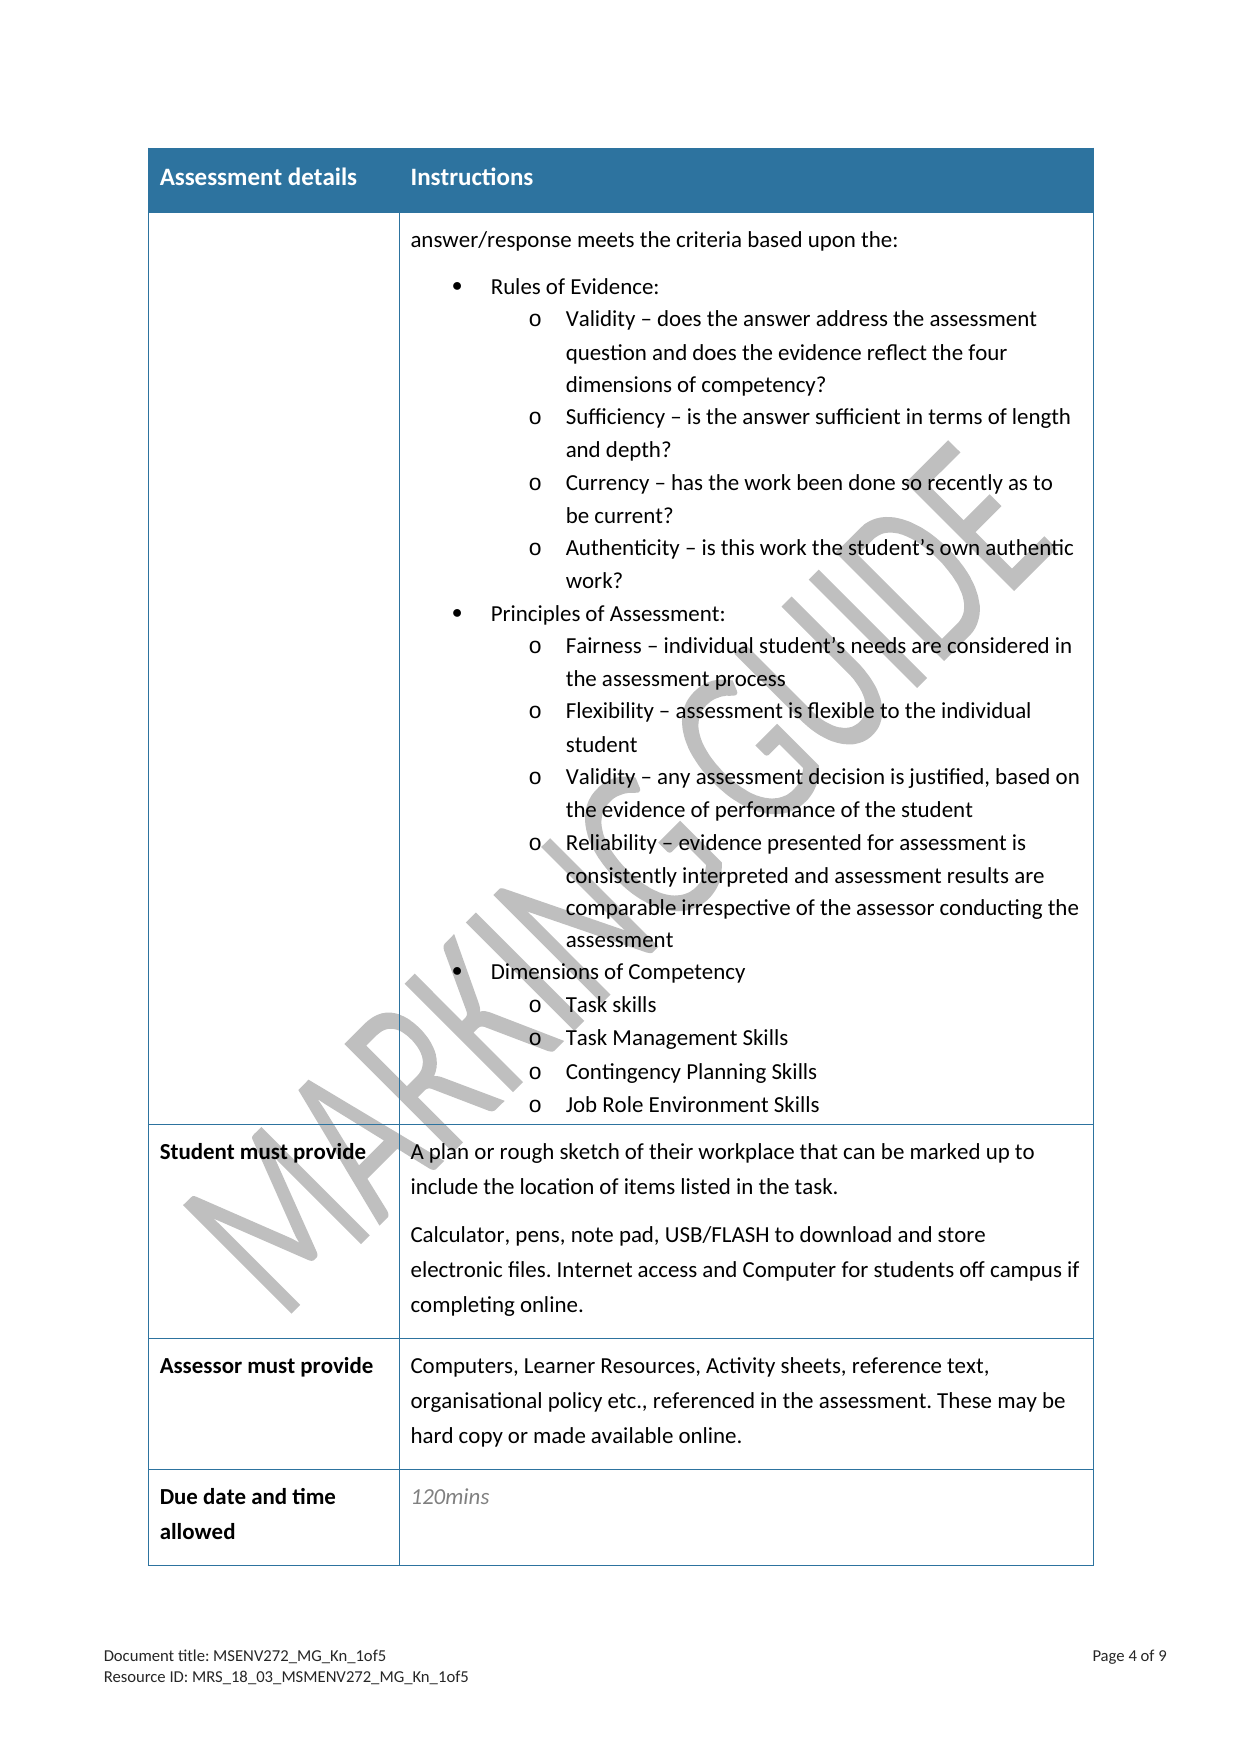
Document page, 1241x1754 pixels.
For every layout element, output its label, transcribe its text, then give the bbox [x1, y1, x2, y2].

table_cell Student must provide [149, 1125, 399, 1337]
table_header Assessment details [149, 149, 399, 211]
table_cell About this marking guide [149, 213, 399, 1124]
table_cell Computers, Learner Resources, Activity sheets, reference text, organisational policy etc., referenced in the assessment. These may be hard copy or made available online. [400, 1339, 1093, 1468]
table_header Instructions [400, 149, 1093, 211]
table_cell 120mins [400, 1470, 1093, 1565]
table_cell Assessor must provide [149, 1339, 399, 1468]
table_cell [400, 213, 1093, 1124]
table_cell Due date and time allowed [149, 1470, 399, 1565]
table_cell A plan or rough sketch of their workplace that can be marked up to include the location of items listed in the task. Calculator, pens, note pad, USB/FLASH to download and store electronic files. Internet access and Computer for students off campus if completing online. [400, 1125, 1093, 1337]
